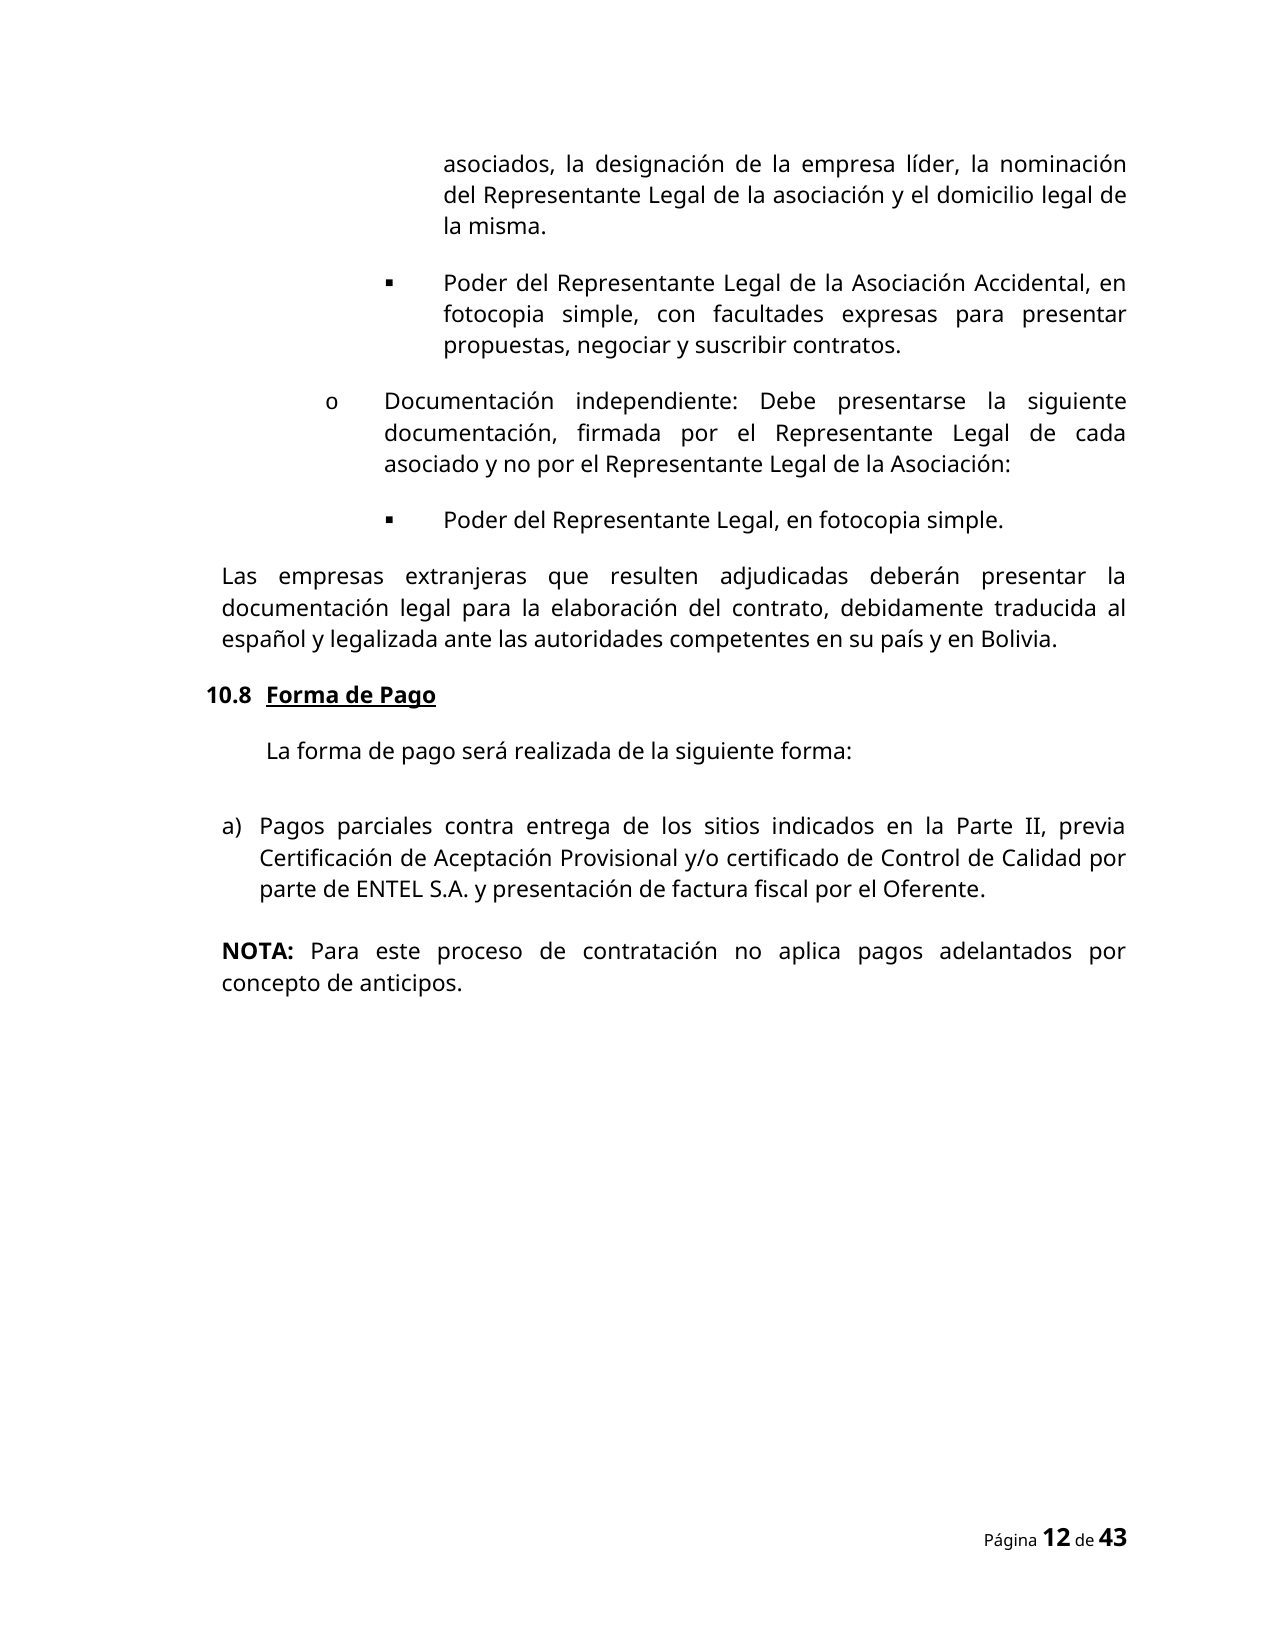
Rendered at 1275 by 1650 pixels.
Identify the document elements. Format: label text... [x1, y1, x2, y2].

text NOTA: Para este proceso de contratación no aplica pagos adelantados por concepto de anticipos. [221, 935, 1127, 998]
list Poder del Representante Legal, en fotocopia simple. [384, 504, 1127, 535]
text La forma de pago será realizada de la siguiente forma: [221, 735, 1127, 767]
list Pagos parciales contra entrega de los sitios indicados en la Parte II, previa Certificación de Aceptación Provisional y/o certificado de Control de Calidad por parte de ENTEL S.A. y presentación de factura fiscal por el Oferente. [222, 810, 1127, 904]
text Las empresas extranjeras que resulten adjudicadas deberán presentar la documentación legal para la elaboración del contrato, debidamente traducida al español y legalizada ante las autoridades competentes en su país y en Bolivia. [221, 560, 1127, 654]
list Documentación independiente: Debe presentarse la siguiente documentación, firmada por el Representante Legal de cada asociado y no por el Representante Legal de la Asociación: [325, 385, 1127, 479]
list Poder del Representante Legal de la Asociación Accidental, en fotocopia simple, con facultades expresas para presentar propuestas, negociar y suscribir contratos. [384, 266, 1127, 360]
list Forma de Pago [206, 679, 1127, 710]
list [384, 148, 1127, 241]
